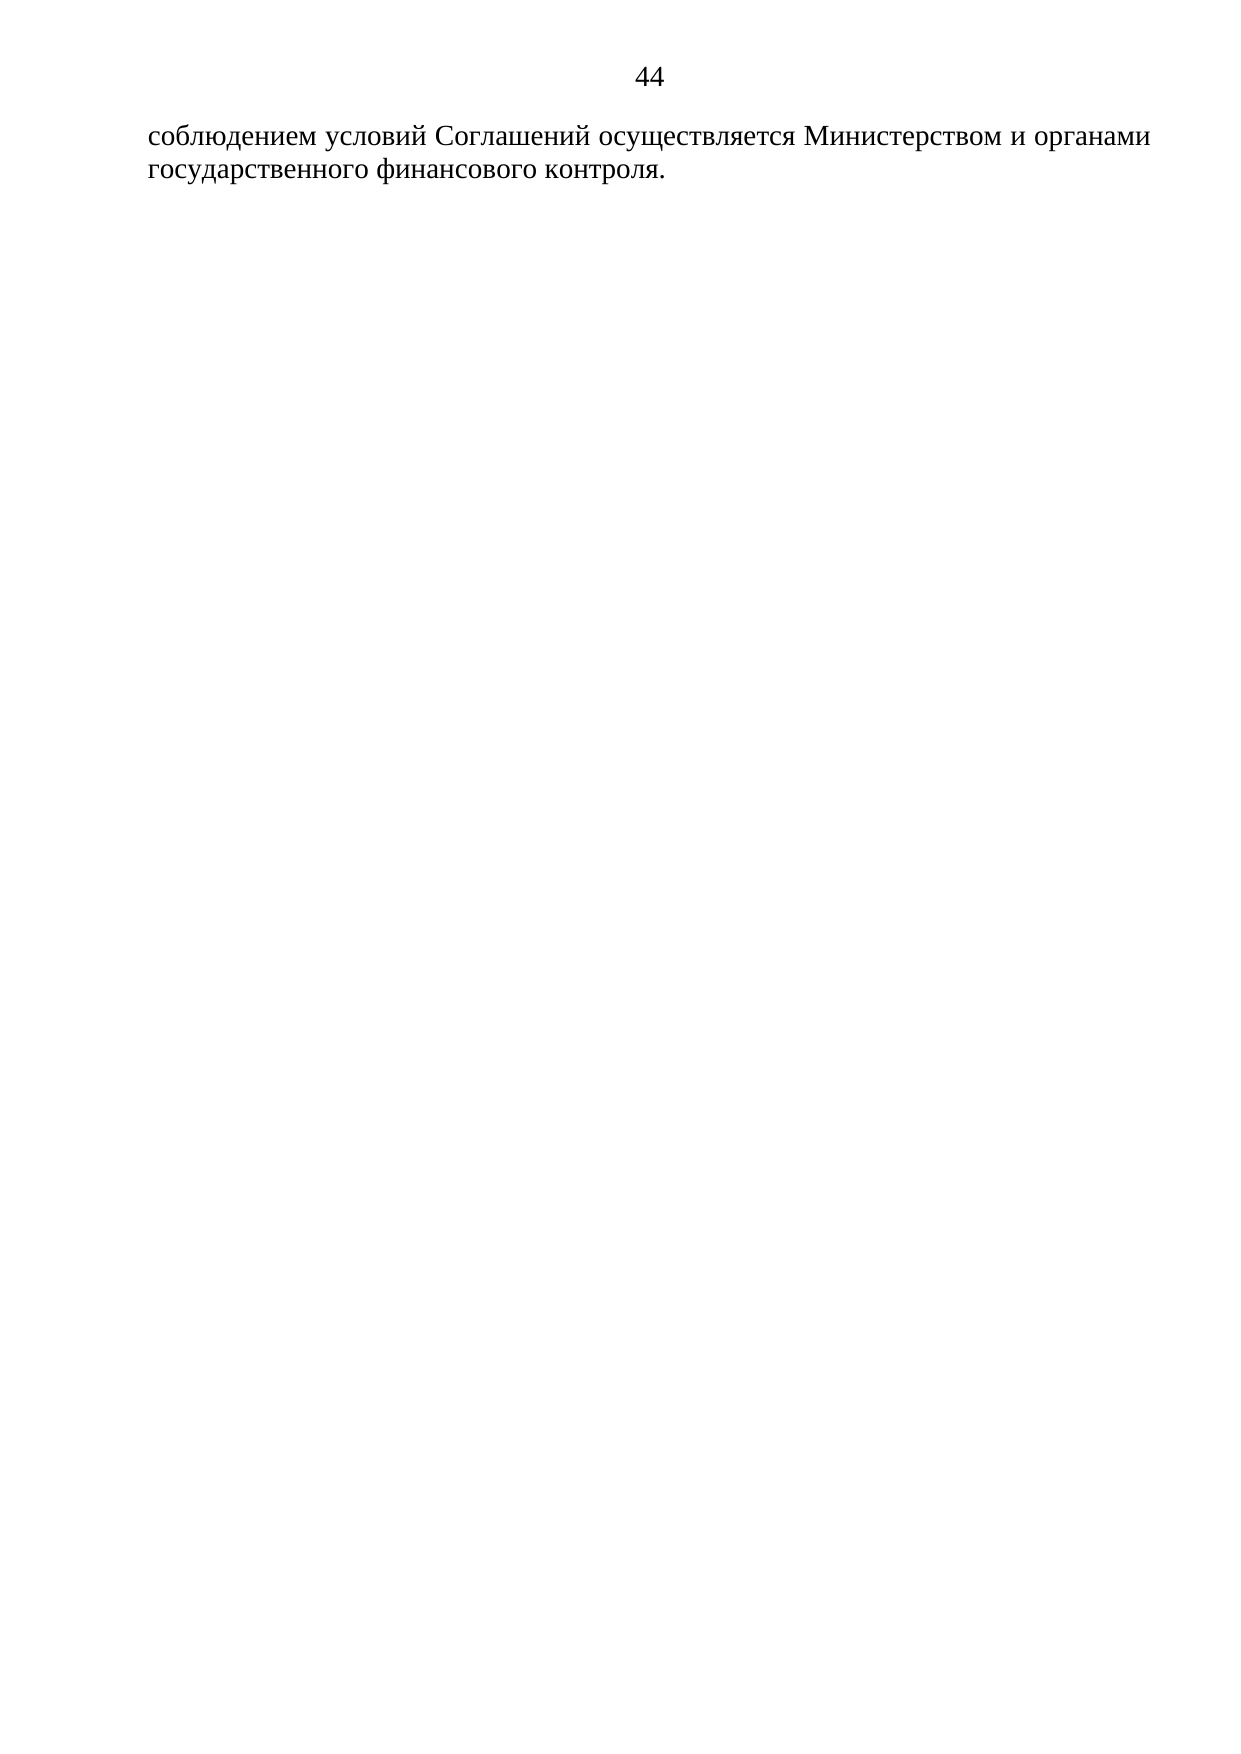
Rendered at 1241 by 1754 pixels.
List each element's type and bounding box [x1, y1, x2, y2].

text [148, 118, 1152, 185]
